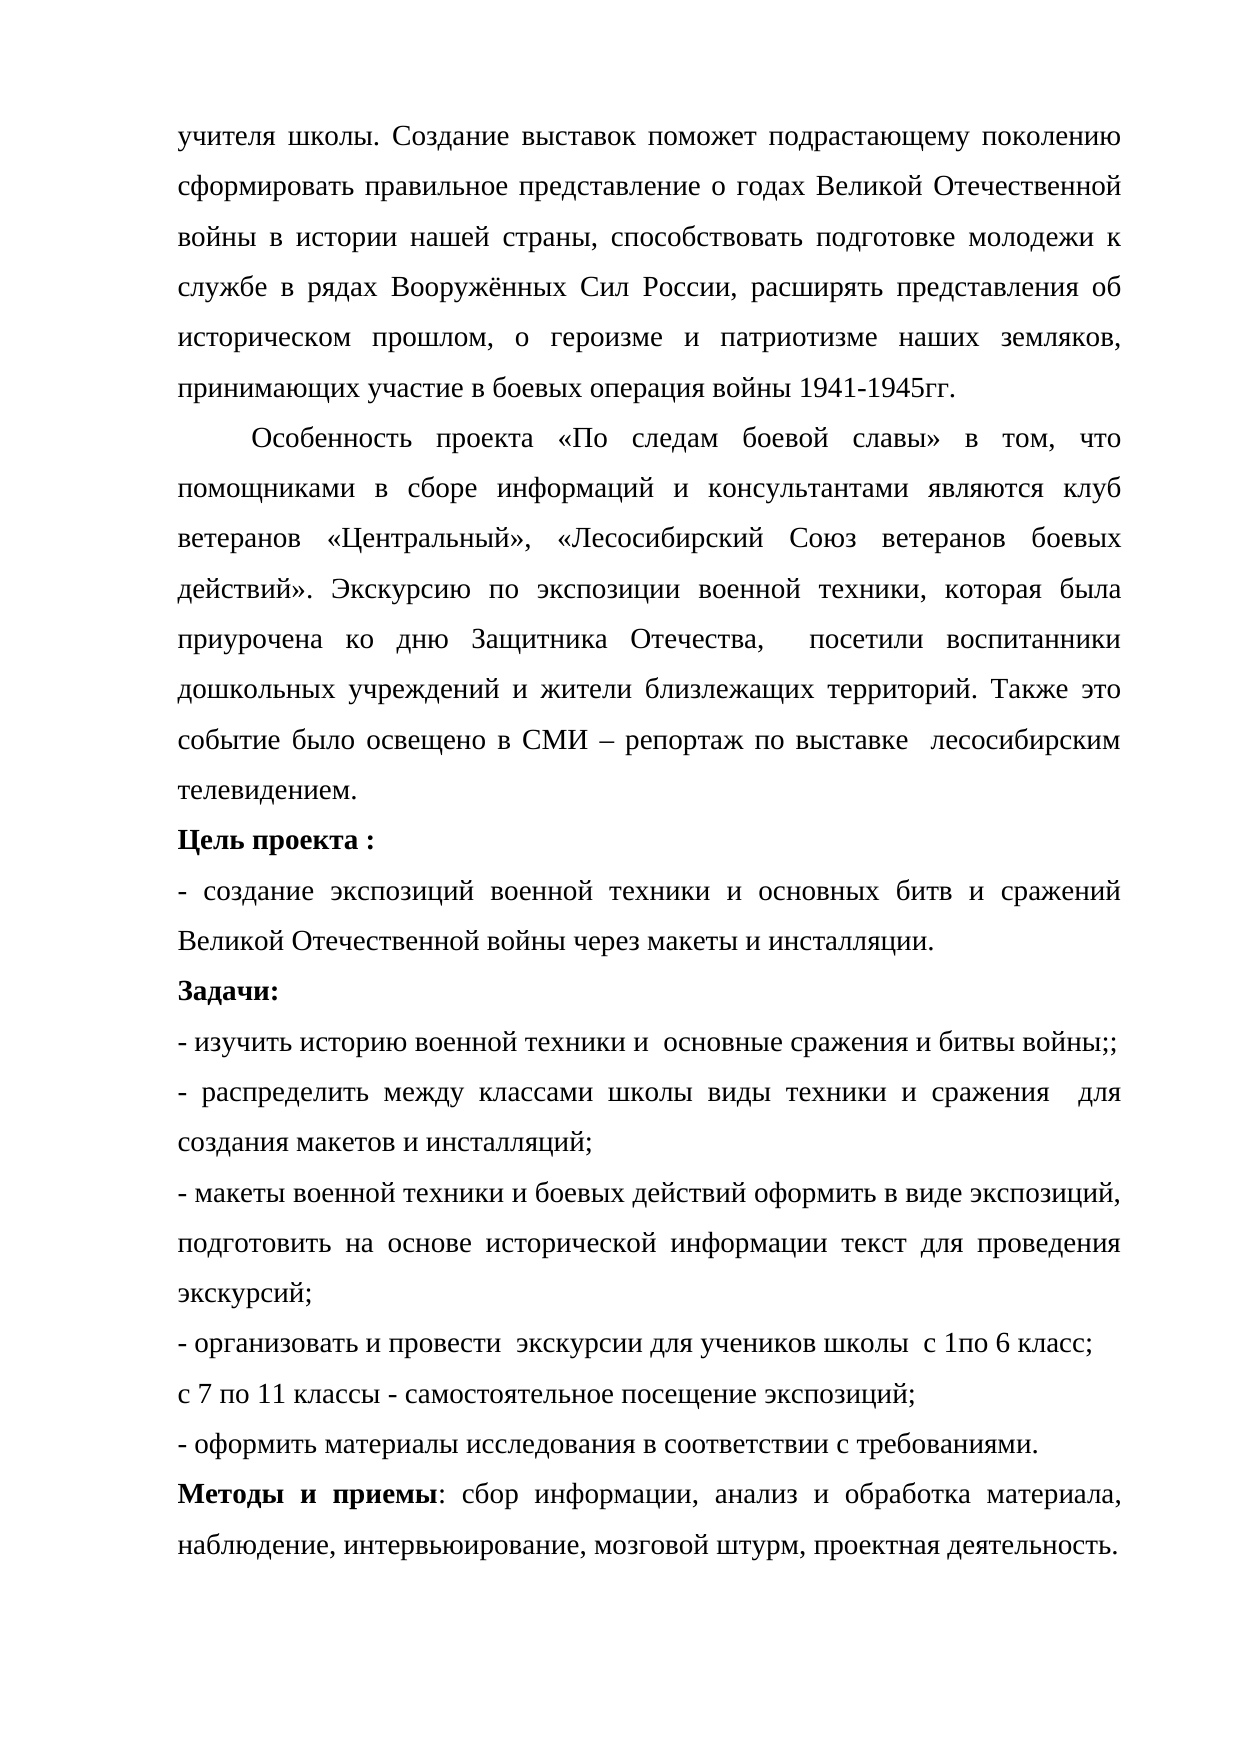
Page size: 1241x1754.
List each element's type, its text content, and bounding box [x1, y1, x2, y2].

text - распределить между классами школы виды техники и сражения для создания макетов и инсталляций; [177, 1074, 1122, 1158]
text - организовать и провести экскурсии для учеников школы с 1по 6 класс; [177, 1326, 1122, 1359]
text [177, 118, 1122, 403]
text - изучить историю военной техники и основные сражения и битвы войны;; [177, 1024, 1122, 1057]
text - создание экспозиций военной техники и основных битв и сражений Великой Отечественной войны через макеты и инсталляции. [177, 873, 1122, 957]
text Задачи: [177, 973, 1122, 1007]
text Цель проекта : [177, 822, 1122, 856]
text - оформить материалы исследования в соответствии с требованиями. [177, 1426, 1122, 1460]
text с 7 по 11 классы - самостоятельное посещение экспозиций; [177, 1376, 1122, 1409]
text - макеты военной техники и боевых действий оформить в виде экспозиций, подготовить на основе исторической информации текст для проведения экскурсий; [177, 1175, 1122, 1309]
text Особенность проекта «По следам боевой славы» в том, что помощниками в сборе информаций и консультантами являются клуб ветеранов «Центральный», «Лесосибирский Союз ветеранов боевых действий». Экскурсию по экспозиции военной техники, которая была приурочена ко дню Защитника Отечества, посетили воспитанники дошкольных учреждений и жители близлежащих территорий. Также это событие было освещено в СМИ – репортаж по выставке лесосибирским телевидением. [177, 420, 1122, 806]
text Методы и приемы: сбор информации, анализ и обработка материала, наблюдение, интервьюирование, мозговой штурм, проектная деятельность. [177, 1477, 1122, 1560]
